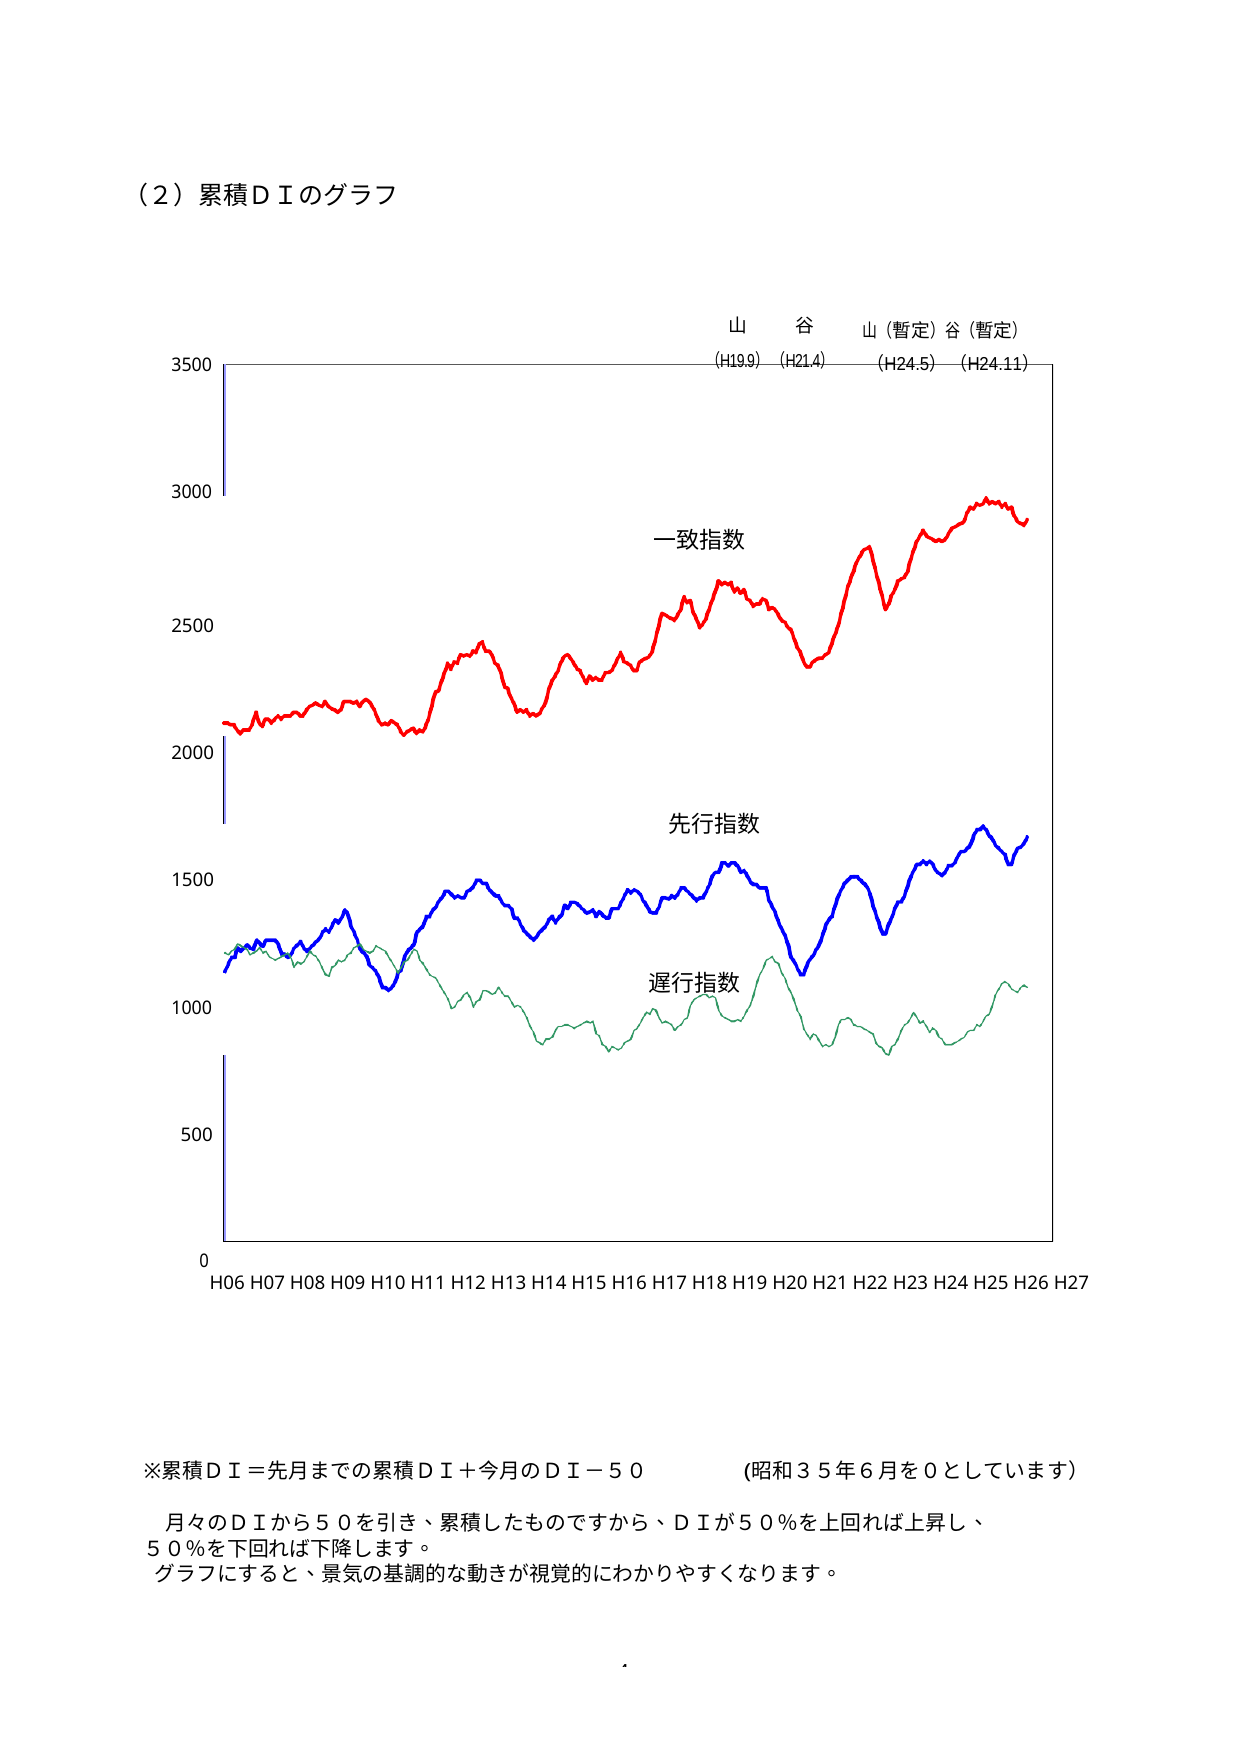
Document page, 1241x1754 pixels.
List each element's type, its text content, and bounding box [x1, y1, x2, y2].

text （H24.5） （H24.11） [867, 351, 1159, 375]
text 500 [180, 1122, 1159, 1147]
text 2000 [171, 740, 1159, 765]
text グラフにすると、景気の基調的な動きが視覚的にわかりやすくなります。 [154, 1560, 1159, 1587]
subtitle 一致指数 [653, 524, 1159, 556]
text （H19.9） （H21.4） [706, 351, 836, 372]
text 1500 [171, 867, 1159, 892]
picture [223, 892, 1029, 1056]
text 3000 [171, 478, 213, 504]
text ５０％を下回れば下降します。 [144, 1540, 1159, 1560]
subtitle 遅行指数 [648, 967, 1159, 999]
text 2500 [171, 612, 1159, 638]
text 1000 [171, 994, 213, 1020]
subtitle （２）累積ＤＩのグラフ [123, 178, 1159, 212]
text ※累積ＤＩ＝先月までの累積ＤＩ＋今月のＤＩ－５０ (昭和３５年６月を０としています） 月々のＤＩから５０を引き、累積したものですから、ＤＩが５０％を上回れば上昇し、 [144, 1438, 1090, 1540]
picture [223, 824, 1029, 867]
text H06 H07 H08 H09 H10 H11 H12 H13 H14 H15 H16 H17 H18 H19 H20 H21 H22 H23 H24 H25 H26 H27 [209, 1272, 1159, 1294]
picture [222, 638, 1029, 737]
text 3500 [171, 351, 213, 376]
subtitle 先行指数 [462, 807, 967, 839]
picture [222, 496, 1029, 612]
text 0 [199, 1249, 1159, 1272]
text 山 谷 山（暫定）谷（暫定） [729, 314, 1159, 343]
